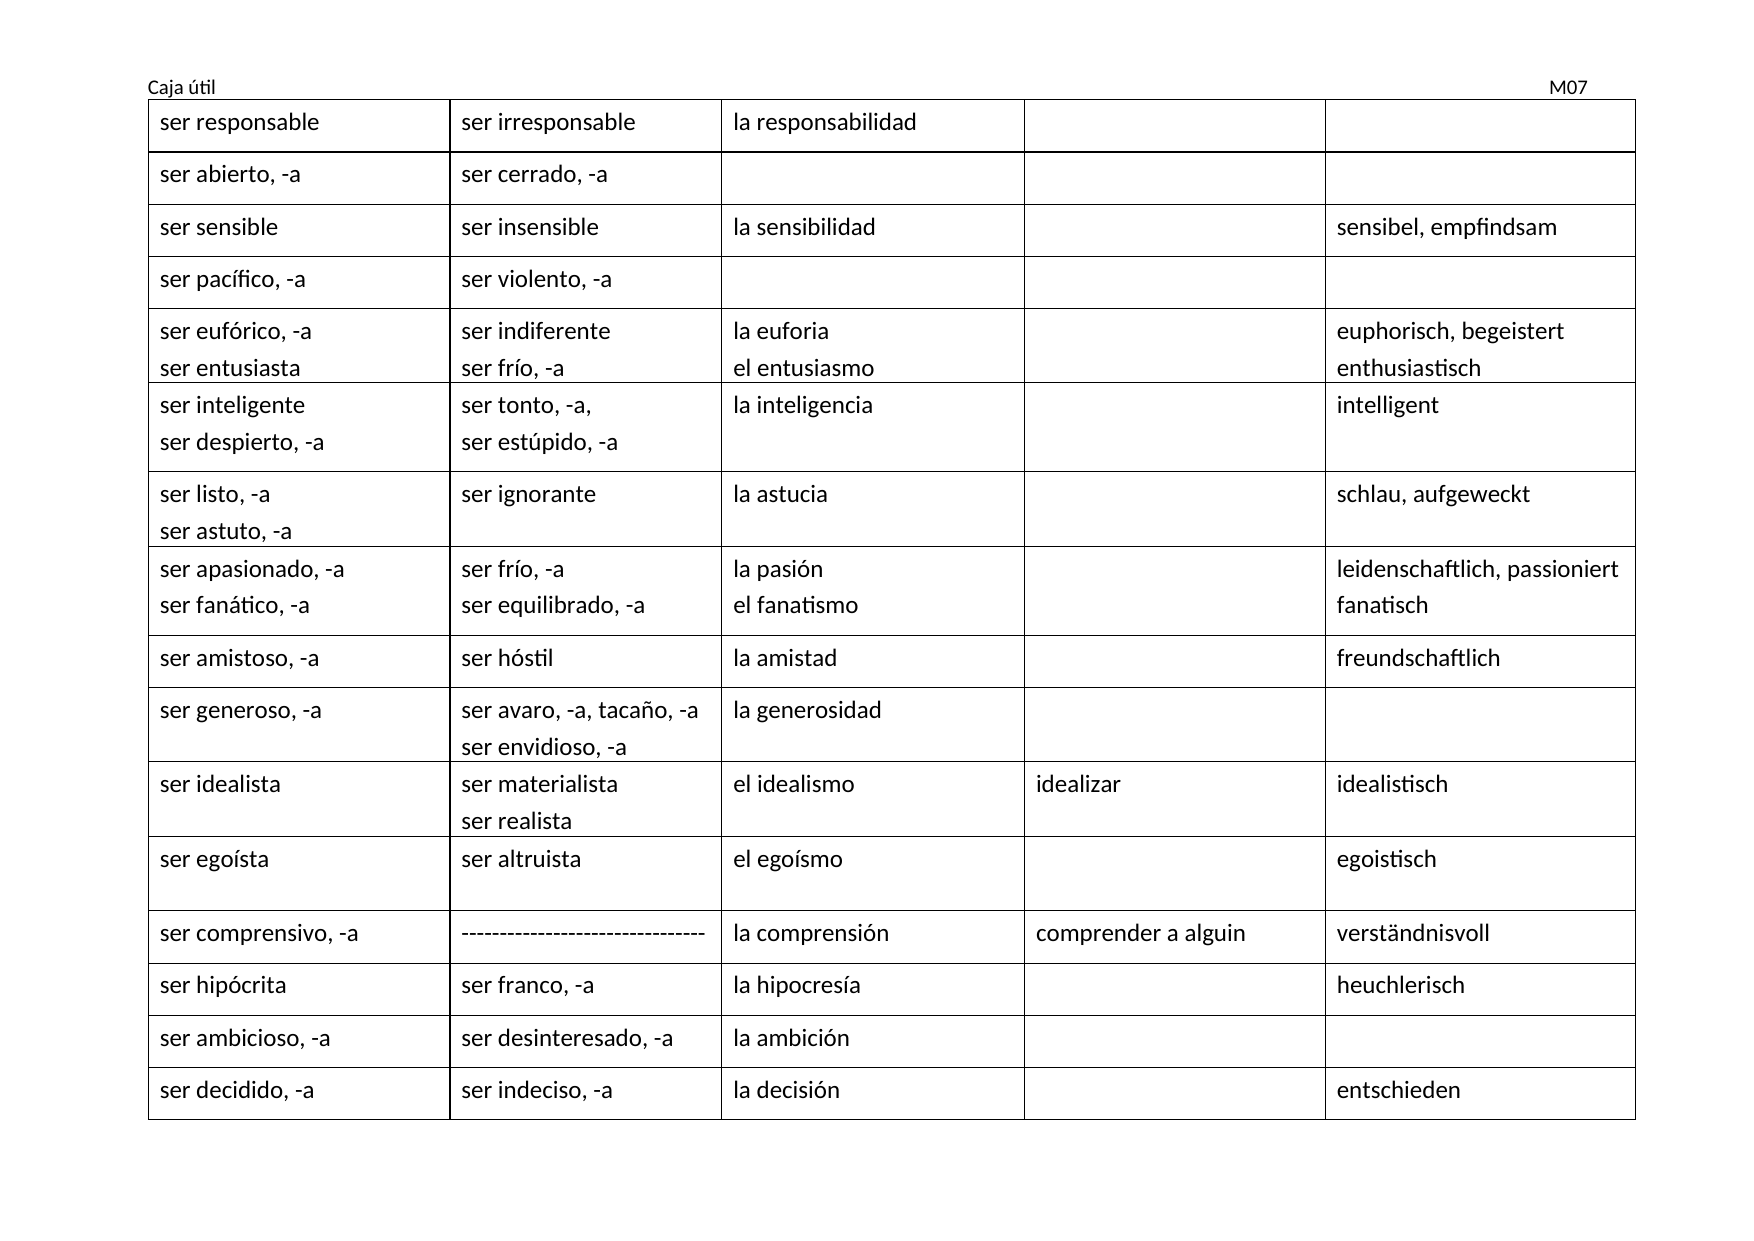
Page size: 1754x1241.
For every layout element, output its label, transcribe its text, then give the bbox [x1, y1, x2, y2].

table_cell [1326, 153, 1635, 203]
table_cell ser idealista [149, 762, 449, 836]
table_cell verständnisvoll [1326, 911, 1635, 962]
table_cell ser generoso, -a [149, 688, 449, 761]
table_cell ser pacífico, -a [149, 257, 449, 308]
table_cell ser decidido, -a [149, 1068, 449, 1119]
table_cell ser eufórico, -a ser entusiasta [149, 309, 449, 382]
table_cell [1025, 383, 1325, 471]
table_cell freundschaftlich [1326, 636, 1635, 687]
table_cell ser comprensivo, -a [149, 911, 449, 962]
table_cell ser cerrado, -a [451, 153, 721, 203]
table_cell schlau, aufgeweckt [1326, 472, 1635, 546]
table_cell [1326, 100, 1635, 151]
table_cell ser abierto, -a [149, 153, 449, 203]
table_cell [1025, 1068, 1325, 1119]
table_cell ser apasionado, -a ser fanático, -a [149, 547, 449, 634]
table_cell la decisión [722, 1068, 1024, 1119]
table_cell [1326, 1016, 1635, 1067]
table_cell ser egoísta [149, 837, 449, 910]
table_cell la comprensión [722, 911, 1024, 962]
table_cell ser ignorante [451, 472, 721, 546]
table_cell ser sensible [149, 205, 449, 256]
table_cell [1025, 636, 1325, 687]
table_cell [722, 257, 1024, 308]
table_cell ser hóstil [451, 636, 721, 687]
table_cell ser indiferente ser frío, -a [451, 309, 721, 382]
table_cell leidenschaftlich, passioniert fanatisch [1326, 547, 1635, 634]
table_cell ser altruista [451, 837, 721, 910]
table_cell [1025, 309, 1325, 382]
table_cell [1025, 1016, 1325, 1067]
table_cell ser frío, -a ser equilibrado, -a [451, 547, 721, 634]
table_cell la sensibilidad [722, 205, 1024, 256]
table_cell la inteligencia [722, 383, 1024, 471]
table_cell sensibel, empfindsam [1326, 205, 1635, 256]
table_cell egoistisch [1326, 837, 1635, 910]
table_cell [1025, 964, 1325, 1014]
table_cell [1025, 153, 1325, 203]
table_cell entschieden [1326, 1068, 1635, 1119]
table_cell la pasión el fanatismo [722, 547, 1024, 634]
table_cell la euforia el entusiasmo [722, 309, 1024, 382]
table_cell [1025, 257, 1325, 308]
table_cell la ambición [722, 1016, 1024, 1067]
table_cell ser desinteresado, -a [451, 1016, 721, 1067]
table_cell ser listo, -a ser astuto, -a [149, 472, 449, 546]
table_cell [1326, 257, 1635, 308]
table_cell el egoísmo [722, 837, 1024, 910]
table_cell [1025, 547, 1325, 634]
table_cell [1025, 688, 1325, 761]
table_cell [1025, 837, 1325, 910]
table_cell ser ambicioso, -a [149, 1016, 449, 1067]
table_cell comprender a alguin [1025, 911, 1325, 962]
table_cell ser insensible [451, 205, 721, 256]
table_cell [1025, 100, 1325, 151]
table_cell heuchlerisch [1326, 964, 1635, 1014]
table_cell la hipocresía [722, 964, 1024, 1014]
table_cell intelligent [1326, 383, 1635, 471]
table_cell [1025, 205, 1325, 256]
table_cell ser hipócrita [149, 964, 449, 1014]
table_cell [1025, 472, 1325, 546]
table_cell ser franco, -a [451, 964, 721, 1014]
table_cell la astucia [722, 472, 1024, 546]
table_cell -------------------------------- [451, 911, 721, 962]
table_cell el idealismo [722, 762, 1024, 836]
table_cell ser irresponsable [451, 100, 721, 151]
table_cell [722, 153, 1024, 203]
table_cell ser responsable [149, 100, 449, 151]
table_cell la generosidad [722, 688, 1024, 761]
table_cell ser materialista ser realista [451, 762, 721, 836]
table_cell ser tonto, -a, ser estúpido, -a [451, 383, 721, 471]
table_cell ser amistoso, -a [149, 636, 449, 687]
table_cell ser indeciso, -a [451, 1068, 721, 1119]
table_cell [1326, 688, 1635, 761]
table_cell la amistad [722, 636, 1024, 687]
table_cell la responsabilidad [722, 100, 1024, 151]
table_cell idealistisch [1326, 762, 1635, 836]
table_cell ser inteligente ser despierto, -a [149, 383, 449, 471]
table_cell ser avaro, -a, tacaño, -a ser envidioso, -a [451, 688, 721, 761]
table_cell ser violento, -a [451, 257, 721, 308]
table_cell euphorisch, begeistert enthusiastisch [1326, 309, 1635, 382]
table_cell idealizar [1025, 762, 1325, 836]
